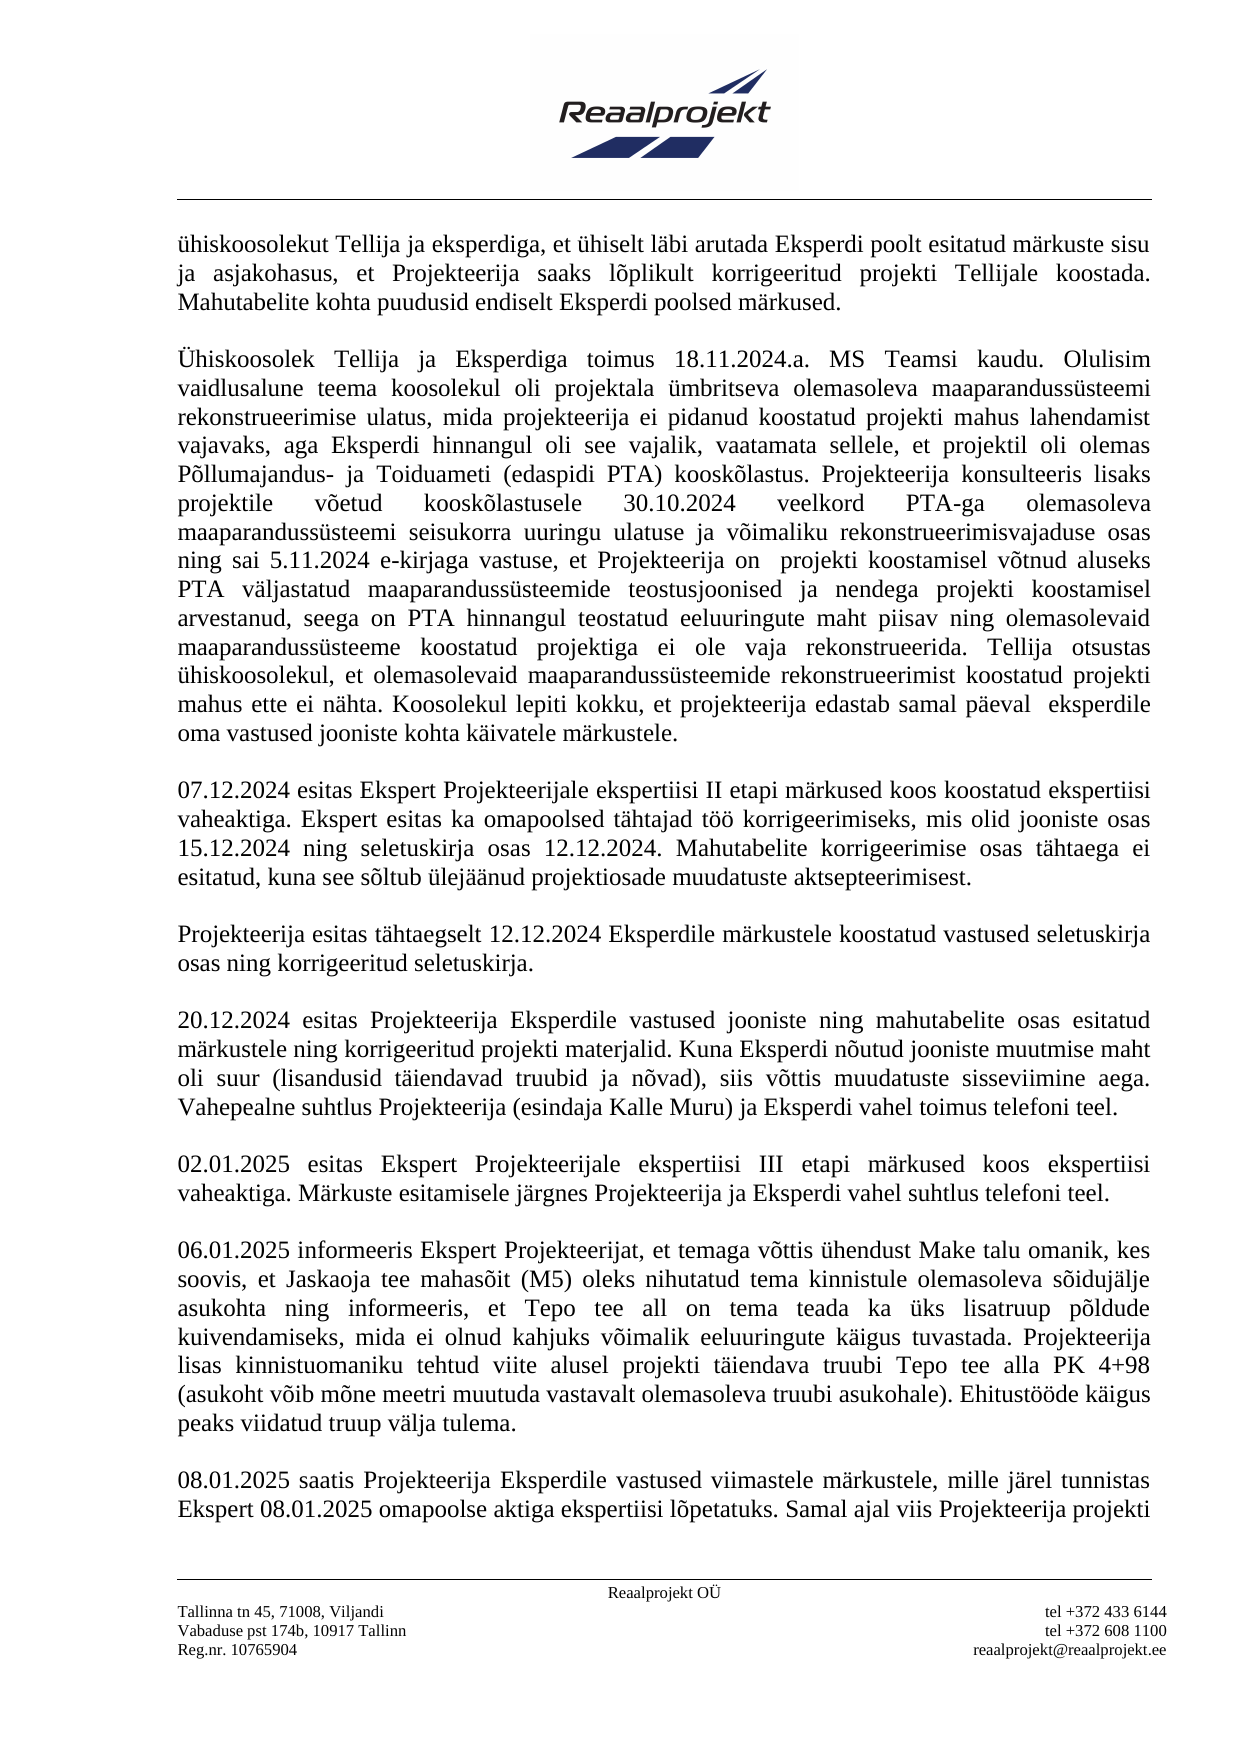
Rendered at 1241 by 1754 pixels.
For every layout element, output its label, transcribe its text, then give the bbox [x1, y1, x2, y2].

text Ühiskoosolek Tellija ja Eksperdiga toimus 18.11.2024.a. MS Teamsi kaudu. Olulisim vaidlusalune teema koosolekul oli projektala ümbritseva olemasoleva maaparandussüsteemi rekonstrueerimise ulatus, mida projekteerija ei pidanud koostatud projekti mahus lahendamist vajavaks, aga Eksperdi hinnangul oli see vajalik, vaatamata sellele, et projektil oli olemas Põllumajandus- ja Toiduameti (edaspidi PTA) kooskõlastus. Projekteerija konsulteeris lisaks projektile võetud kooskõlastusele 30.10.2024 veelkord PTA-ga olemasoleva maaparandussüsteemi seisukorra uuringu ulatuse ja võimaliku rekonstrueerimisvajaduse osas ning sai 5.11.2024 e-kirjaga vastuse, et Projekteerija on projekti koostamisel võtnud aluseks PTA väljastatud maaparandussüsteemide teostusjoonised ja nendega projekti koostamisel arvestanud, seega on PTA hinnangul teostatud eeluuringute maht piisav ning olemasolevaid maaparandussüsteeme koostatud projektiga ei ole vaja rekonstrueerida. Tellija otsustas ühiskoosolekul, et olemasolevaid maaparandussüsteemide rekonstrueerimist koostatud projekti mahus ette ei nähta. Koosolekul lepiti kokku, et projekteerija edastab samal päeval eksperdile oma vastused jooniste kohta käivatele märkustele. [177, 344, 1152, 747]
text 20.12.2024 esitas Projekteerija Eksperdile vastused jooniste ning mahutabelite osas esitatud märkustele ning korrigeeritud projekti materjalid. Kuna Eksperdi nõutud jooniste muutmise maht oli suur (lisandusid täiendavad truubid ja nõvad), siis võttis muudatuste sisseviimine aega. Vahepealne suhtlus Projekteerija (esindaja Kalle Muru) ja Eksperdi vahel toimus telefoni teel. [177, 1005, 1152, 1120]
text 02.01.2025 esitas Ekspert Projekteerijale ekspertiisi III etapi märkused koos ekspertiisi vaheaktiga. Märkuste esitamisele järgnes Projekteerija ja Eksperdi vahel suhtlus telefoni teel. [177, 1149, 1152, 1207]
text 06.01.2025 informeeris Ekspert Projekteerijat, et temaga võttis ühendust Make talu omanik, kes soovis, et Jaskaoja tee mahasõit (M5) oleks nihutatud tema kinnistule olemasoleva sõidujälje asukohta ning informeeris, et Tepo tee all on tema teada ka üks lisatruup põldude kuivendamiseks, mida ei olnud kahjuks võimalik eeluuringute käigus tuvastada. Projekteerija lisas kinnistuomaniku tehtud viite alusel projekti täiendava truubi Tepo tee alla PK 4+98 (asukoht võib mõne meetri muutuda vastavalt olemasoleva truubi asukohale). Ehitustööde käigus peaks viidatud truup välja tulema. [177, 1235, 1152, 1437]
text 07.12.2024 esitas Ekspert Projekteerijale ekspertiisi II etapi märkused koos koostatud ekspertiisi vaheaktiga. Ekspert esitas ka omapoolsed tähtajad töö korrigeerimiseks, mis olid jooniste osas 15.12.2024 ning seletuskirja osas 12.12.2024. Mahutabelite korrigeerimise osas tähtaega ei esitatud, kuna see sõltub ülejäänud projektiosade muudatuste aktsepteerimisest. [177, 775, 1152, 890]
picture [529, 34, 799, 191]
text Projekteerija esitas tähtaegselt 12.12.2024 Eksperdile märkustele koostatud vastused seletuskirja osas ning korrigeeritud seletuskirja. [177, 919, 1152, 977]
text ühiskoosolekut Tellija ja eksperdiga, et ühiselt läbi arutada Eksperdi poolt esitatud märkuste sisu ja asjakohasus, et Projekteerija saaks lõplikult korrigeeritud projekti Tellijale koostada. Mahutabelite kohta puudusid endiselt Eksperdi poolsed märkused. [177, 229, 1152, 315]
